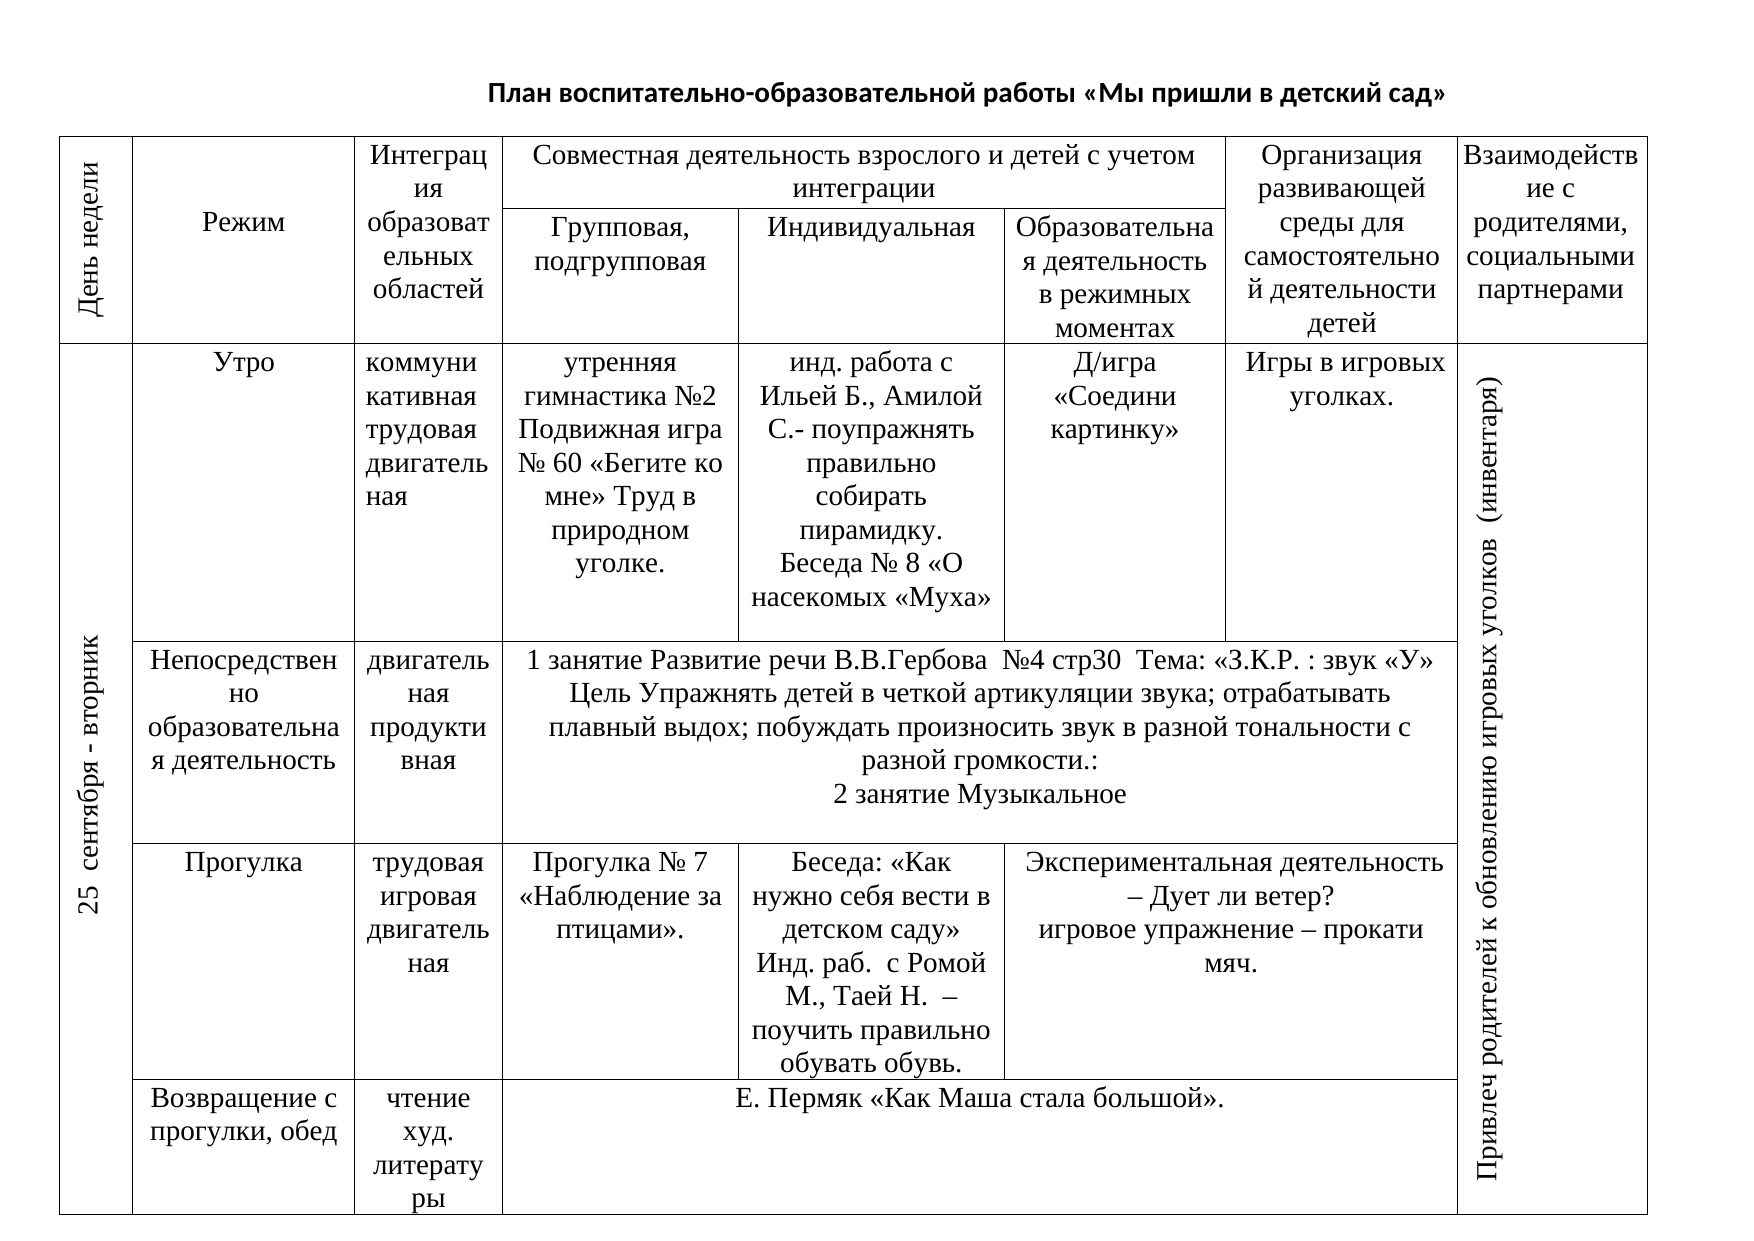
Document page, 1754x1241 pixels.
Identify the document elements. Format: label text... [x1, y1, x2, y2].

table_cell 1 занятие Развитие речи В.В.Гербова №4 стр30 Тема: «З.К.Р. : звук «У» Цель Упражнять детей в четкой артикуляции звука; отрабатывать плавный выдох; побуждать произносить звук в разной тональности с разной громкости.: 2 занятие Музыкальное [503, 642, 1457, 843]
table_header День недели [60, 137, 132, 343]
table_header Интеграция образовательных областей [355, 137, 502, 343]
table_cell Индивидуальная [739, 209, 1004, 343]
table_header Режим [133, 137, 354, 343]
table_cell Непосредственно образовательная деятельность [133, 642, 354, 843]
table_cell Е. Пермяк «Как Маша стала большой». [503, 1080, 1457, 1214]
table_header Взаимодействие с родителями, социальными партнерами [1458, 137, 1647, 343]
table_cell трудовая игровая двигательная [355, 844, 502, 1079]
text План воспитательно-образовательной работы «Мы пришли в детский сад» [118, 74, 1636, 110]
table_cell Возвращение с прогулки, обед [133, 1080, 354, 1214]
table_cell Игры в игровых уголках. [1226, 344, 1457, 641]
table_cell Образовательная деятельность в режимных моментах [1005, 209, 1225, 343]
table_cell 25 сентября - вторник [60, 344, 132, 1214]
table_cell Экспериментальная деятельность – Дует ли ветер? игровое упражнение – прокати мяч. [1005, 844, 1457, 1079]
table_cell коммуникативная трудовая двигательная [355, 344, 502, 641]
table_cell Прогулка [133, 844, 354, 1079]
table_cell инд. работа с Ильей Б., Амилой С.- поупражнять правильно собирать пирамидку. Беседа № 8 «О насекомых «Муха» [739, 344, 1004, 641]
table_cell утренняя гимнастика №2 Подвижная игра № 60 «Бегите ко мне» Труд в природном уголке. [503, 344, 738, 641]
table_header Организация развивающей среды для самостоятельной деятельности детей [1226, 137, 1457, 343]
table_cell чтение худ. литературы [355, 1080, 502, 1214]
table_cell Групповая, подгрупповая [503, 209, 738, 343]
table_cell Д/игра «Соедини картинку» [1005, 344, 1225, 641]
table_header Совместная деятельность взрослого и детей с учетом интеграции [503, 137, 1225, 208]
table_cell Утро [133, 344, 354, 641]
table_cell Привлеч родителей к обновлению игровых уголков (инвентаря) [1458, 344, 1647, 1214]
table_cell Прогулка № 7 «Наблюдение за птицами». [503, 844, 738, 1079]
table_cell Беседа: «Как нужно себя вести в детском саду» Инд. раб. с Ромой М., Таей Н. – поучить правильно обувать обувь. [739, 844, 1004, 1079]
table_cell двигательная продуктивная [355, 642, 502, 843]
